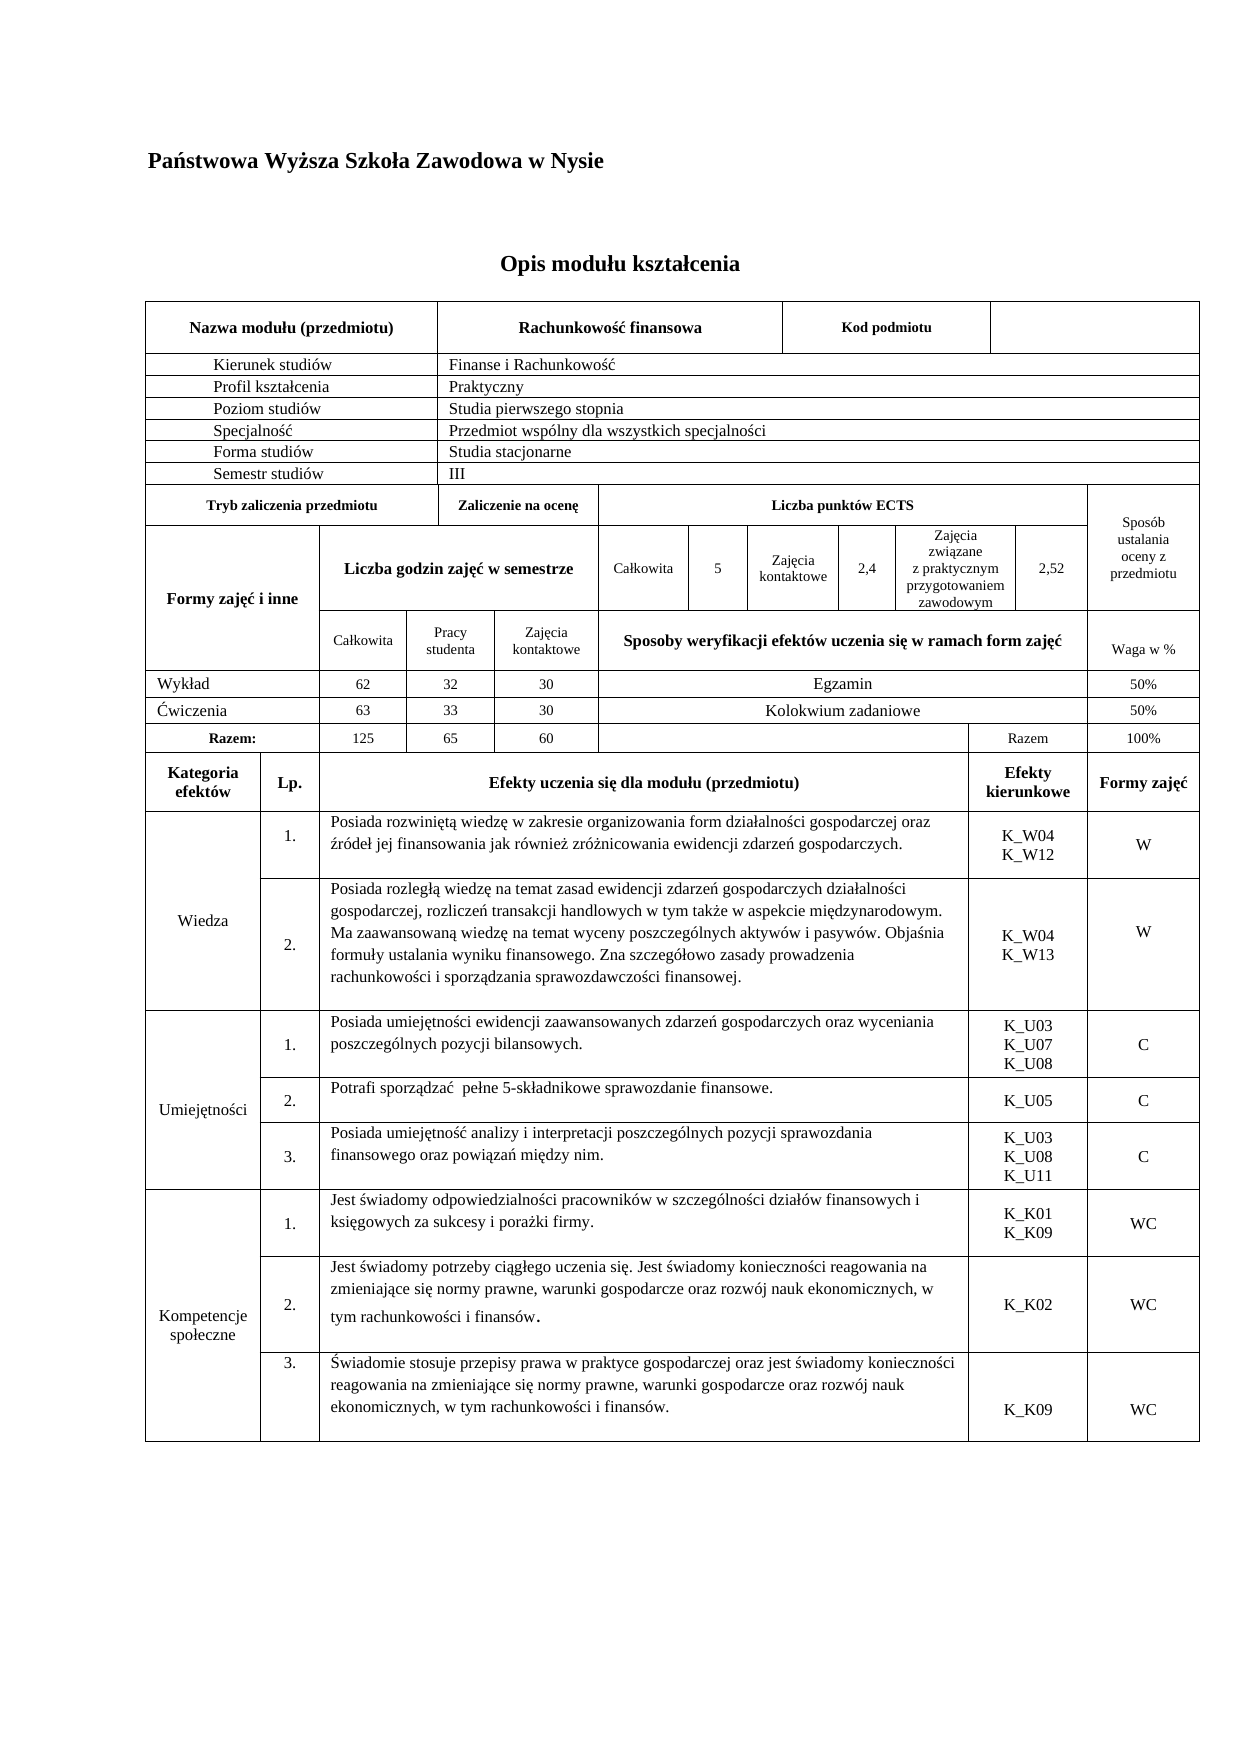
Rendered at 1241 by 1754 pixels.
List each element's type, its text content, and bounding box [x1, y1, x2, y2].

table_cell 50% [1088, 698, 1199, 723]
table_cell Kolokwium zadaniowe [599, 698, 1087, 723]
table_cell C [1088, 1011, 1199, 1077]
table_cell Kierunek studiów [146, 354, 437, 375]
table_cell Kompetencje społeczne [146, 1190, 260, 1441]
table_cell Forma studiów [146, 441, 437, 462]
table_cell Posiada rozwiniętą wiedzę w zakresie organizowania form działalności gospodarczej oraz źródeł jej finansowania jak również zróżnicowania ewidencji zdarzeń gospodarczych. [320, 812, 968, 878]
table_cell Zajęcia związane z praktycznym przygotowaniem zawodowym [896, 526, 1015, 610]
table_cell 3. [261, 1353, 319, 1441]
table_cell Liczba godzin zajęć w semestrze [320, 526, 598, 610]
table_cell 5 [689, 526, 747, 610]
table_cell Formy zajęć i inne [146, 526, 319, 670]
table_cell 65 [407, 724, 494, 752]
table_cell Poziom studiów [146, 398, 437, 418]
table_cell WC [1088, 1353, 1199, 1441]
table_cell Egzamin [599, 671, 1087, 697]
table_cell C [1088, 1078, 1199, 1122]
table_cell K_U03 K_U08 K_U11 [969, 1123, 1087, 1189]
table_cell K_K02 [969, 1257, 1087, 1352]
table_cell Przedmiot wspólny dla wszystkich specjalności [438, 420, 1199, 440]
table_cell Potrafi sporządzać pełne 5-składnikowe sprawozdanie finansowe. [320, 1078, 968, 1122]
table_cell Całkowita [599, 526, 688, 610]
table_header Nazwa modułu (przedmiotu) [146, 302, 437, 353]
table_cell K_K09 [969, 1353, 1087, 1441]
table_cell Liczba punktów ECTS [599, 485, 1087, 525]
table_cell K_K01 K_K09 [969, 1190, 1087, 1256]
table_cell Waga w % [1088, 611, 1199, 670]
table_cell K_W04 K_W13 [969, 879, 1087, 1010]
table_header Kod podmiotu [783, 302, 990, 353]
table_cell Specjalność [146, 420, 437, 440]
table_cell 100% [1088, 724, 1199, 752]
table_cell III [438, 463, 1199, 484]
table_cell WC [1088, 1190, 1199, 1256]
table_cell Wiedza [146, 812, 260, 1010]
text Państwowa Wyższa Szkoła Zawodowa w Nysie [148, 148, 1093, 174]
table_cell Posiada umiejętności ewidencji zaawansowanych zdarzeń gospodarczych oraz wyceniania poszczególnych pozycji bilansowych. [320, 1011, 968, 1077]
table_cell 50% [1088, 671, 1199, 697]
table_cell K_U05 [969, 1078, 1087, 1122]
table_cell Świadomie stosuje przepisy prawa w praktyce gospodarczej oraz jest świadomy konieczności reagowania na zmieniające się normy prawne, warunki gospodarcze oraz rozwój nauk ekonomicznych, w tym rachunkowości i finansów. [320, 1353, 968, 1441]
table_cell W [1088, 812, 1199, 878]
table_cell Zajęcia kontaktowe [748, 526, 838, 610]
table_cell Praktyczny [438, 376, 1199, 397]
table_cell Umiejętności [146, 1011, 260, 1189]
table_cell Wykład [146, 671, 319, 697]
table_cell Razem: [146, 724, 319, 752]
table_cell Efekty uczenia się dla modułu (przedmiotu) [320, 753, 968, 811]
table_cell 32 [407, 671, 494, 697]
table_cell Zaliczenie na ocenę [439, 485, 598, 525]
table_cell Jest świadomy odpowiedzialności pracowników w szczególności działów finansowych i księgowych za sukcesy i porażki firmy. [320, 1190, 968, 1256]
table_cell Kategoria efektów [146, 753, 260, 811]
table_cell WC [1088, 1257, 1199, 1352]
table_cell Formy zajęć [1088, 753, 1199, 811]
table_header Rachunkowość finansowa [438, 302, 782, 353]
table_cell Posiada umiejętność analizy i interpretacji poszczególnych pozycji sprawozdania finansowego oraz powiązań między nim. [320, 1123, 968, 1189]
table_cell Profil kształcenia [146, 376, 437, 397]
table_cell 2. [261, 1078, 319, 1122]
text Opis modułu kształcenia [148, 250, 1093, 276]
table_cell Lp. [261, 753, 319, 811]
table_cell Efekty kierunkowe [969, 753, 1087, 811]
table_cell Pracy studenta [407, 611, 494, 670]
table_cell Tryb zaliczenia przedmiotu [146, 485, 438, 525]
table_cell 1. [261, 1190, 319, 1256]
table_cell 62 [320, 671, 406, 697]
table_cell K_U03 K_U07 K_U08 [969, 1011, 1087, 1077]
table_cell Ćwiczenia [146, 698, 319, 723]
table_cell 30 [495, 698, 598, 723]
table_cell 30 [495, 671, 598, 697]
table_cell Jest świadomy potrzeby ciągłego uczenia się. Jest świadomy konieczności reagowania na zmieniające się normy prawne, warunki gospodarcze oraz rozwój nauk ekonomicznych, w tym rachunkowości i finansów. [320, 1257, 968, 1352]
table_cell Semestr studiów [146, 463, 437, 484]
table_cell 60 [495, 724, 598, 752]
table_cell 125 [320, 724, 406, 752]
table_cell 1. [261, 1011, 319, 1077]
table_cell 2,4 [839, 526, 895, 610]
table_cell 2. [261, 1257, 319, 1352]
table_cell Całkowita [320, 611, 406, 670]
table_cell Studia pierwszego stopnia [438, 398, 1199, 418]
table_cell C [1088, 1123, 1199, 1189]
table_cell W [1088, 879, 1199, 1010]
table_cell 33 [407, 698, 494, 723]
table_cell 3. [261, 1123, 319, 1189]
table_cell Razem [969, 724, 1087, 752]
table_cell Zajęcia kontaktowe [495, 611, 598, 670]
table_cell 2,52 [1016, 526, 1087, 610]
table_cell Sposób ustalania oceny z przedmiotu [1088, 485, 1199, 610]
table_cell 1. [261, 812, 319, 878]
table_cell Sposoby weryfikacji efektów uczenia się w ramach form zajęć [599, 611, 1087, 670]
table_cell Posiada rozległą wiedzę na temat zasad ewidencji zdarzeń gospodarczych działalności gospodarczej, rozliczeń transakcji handlowych w tym także w aspekcie międzynarodowym. Ma zaawansowaną wiedzę na temat wyceny poszczególnych aktywów i pasywów. Objaśnia formuły ustalania wyniku finansowego. Zna szczegółowo zasady prowadzenia rachunkowości i sporządzania sprawozdawczości finansowej. [320, 879, 968, 1010]
table_cell 63 [320, 698, 406, 723]
table_cell [599, 724, 968, 752]
table_cell K_W04 K_W12 [969, 812, 1087, 878]
table_header [991, 302, 1199, 353]
table_cell Studia stacjonarne [438, 441, 1199, 462]
table_cell 2. [261, 879, 319, 1010]
table_cell Finanse i Rachunkowość [438, 354, 1199, 375]
